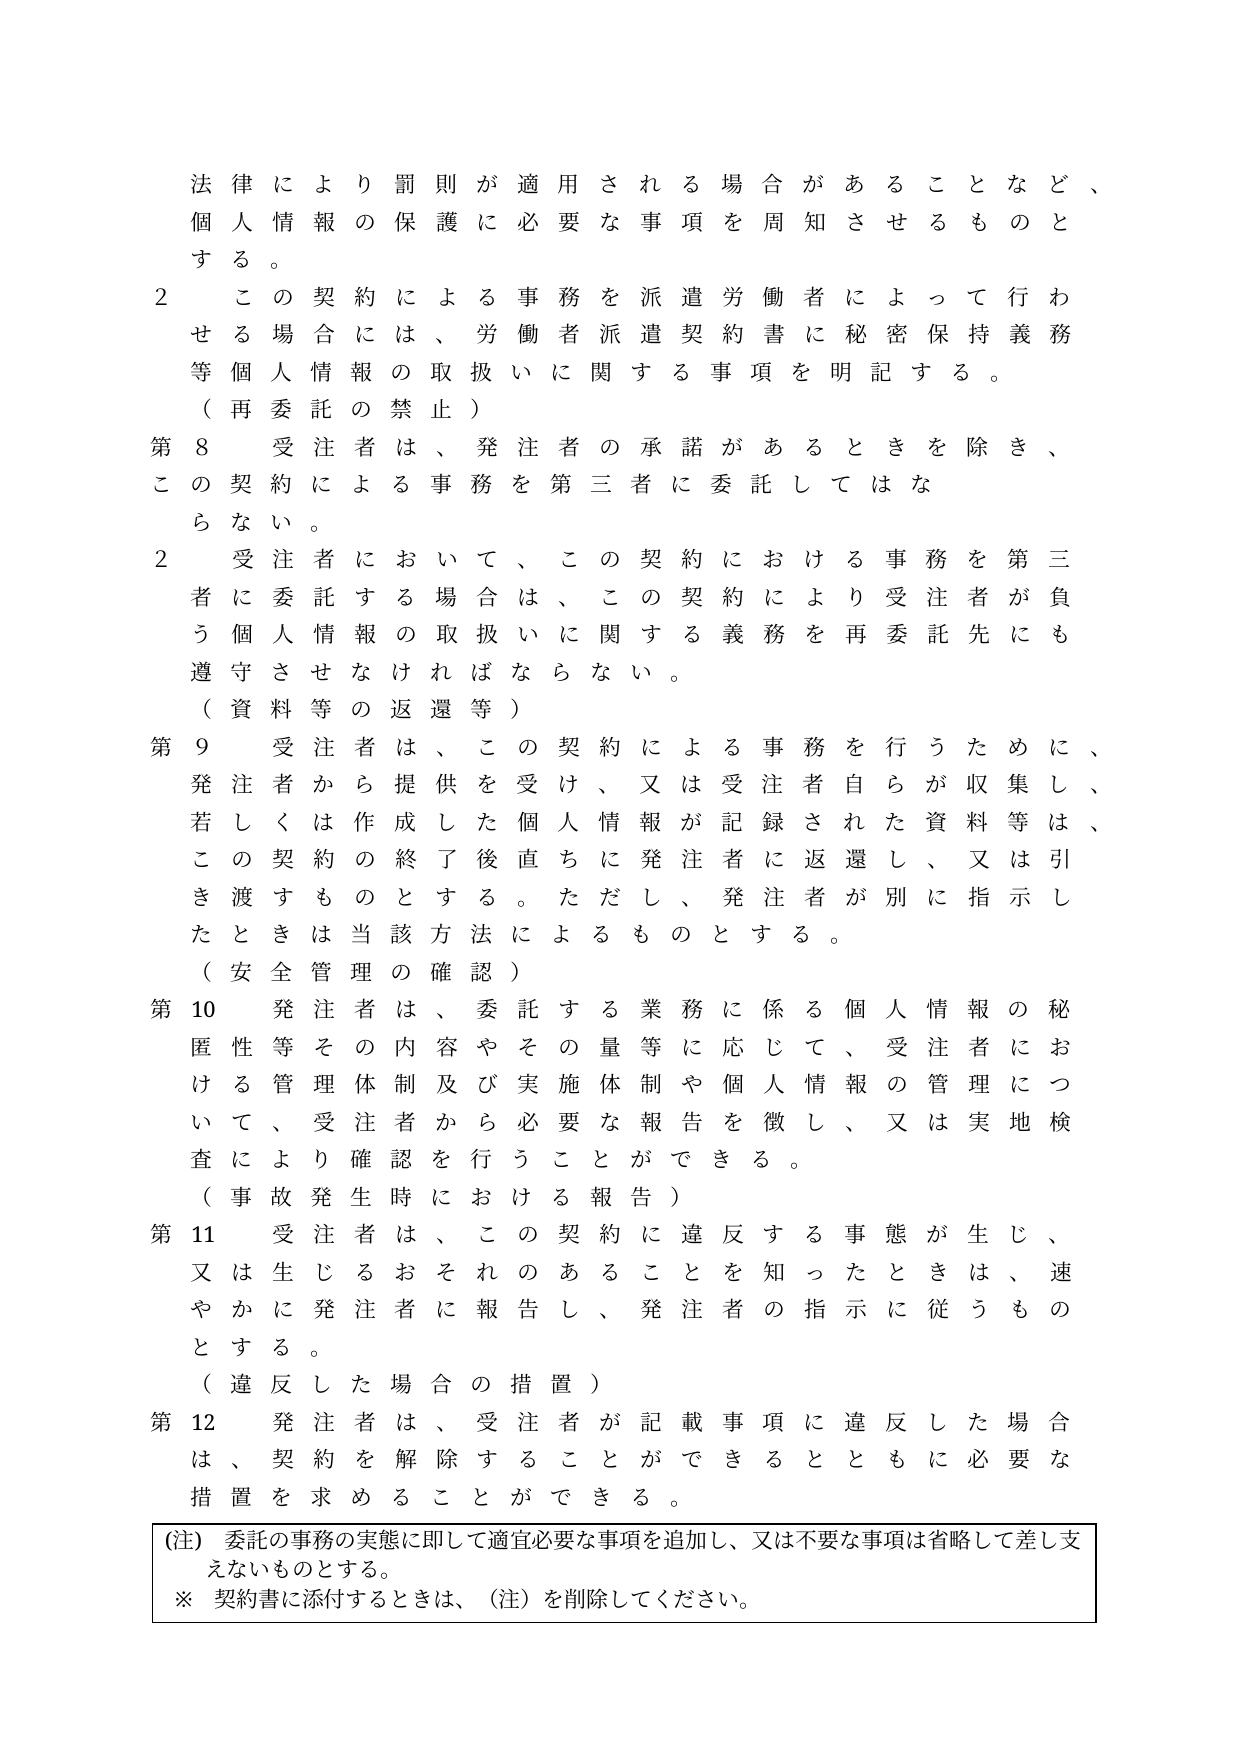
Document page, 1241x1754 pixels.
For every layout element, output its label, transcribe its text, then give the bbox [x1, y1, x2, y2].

text 第10 発注者は、委託する業務に係る個人情報の秘匿性等その内容やその量等に応じて、受注者における管理体制及び実施体制や個人情報の管理について、受注者から必要な報告を徴し、又は実地検査により確認を行うことができる。 [150, 989, 1090, 1177]
text ２ 受注者において、この契約における事務を第三者に委託する場合は、この契約により受注者が負う個人情報の取扱いに関する義務を再委託先にも遵守させなければならない。 [150, 539, 1090, 689]
text （安全管理の確認） [150, 952, 1090, 989]
text （再委託の禁止） [150, 389, 1090, 427]
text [150, 164, 1090, 277]
text 第８ 受注者は、発注者の承諾があるときを除き、この契約による事務を第三者に委託してはな [150, 427, 1090, 502]
text 第９ 受注者は、この契約による事務を行うために、発注者から提供を受け、又は受注者自らが収集し、若しくは作成した個人情報が記録された資料等は、この契約の終了後直ちに発注者に返還し、又は引き渡すものとする。ただし、発注者が別に指示したときは当該方法によるものとする。 [150, 727, 1090, 952]
text （事故発生時における報告） [150, 1177, 1090, 1214]
text （違反した場合の措置） [150, 1364, 1090, 1402]
text 第12 発注者は、受注者が記載事項に違反した場合は、契約を解除することができるとともに必要な措置を求めることができる。 [150, 1402, 1090, 1514]
text 第11 受注者は、この契約に違反する事態が生じ、又は生じるおそれのあることを知ったときは、速やかに発注者に報告し、発注者の指示に従うものとする。 [150, 1214, 1090, 1364]
text ２ この契約による事務を派遣労働者によって行わせる場合には、労働者派遣契約書に秘密保持義務等個人情報の取扱いに関する事項を明記する。 [150, 277, 1090, 389]
text （資料等の返還等） [150, 689, 1090, 727]
text らない。 [150, 502, 1090, 539]
